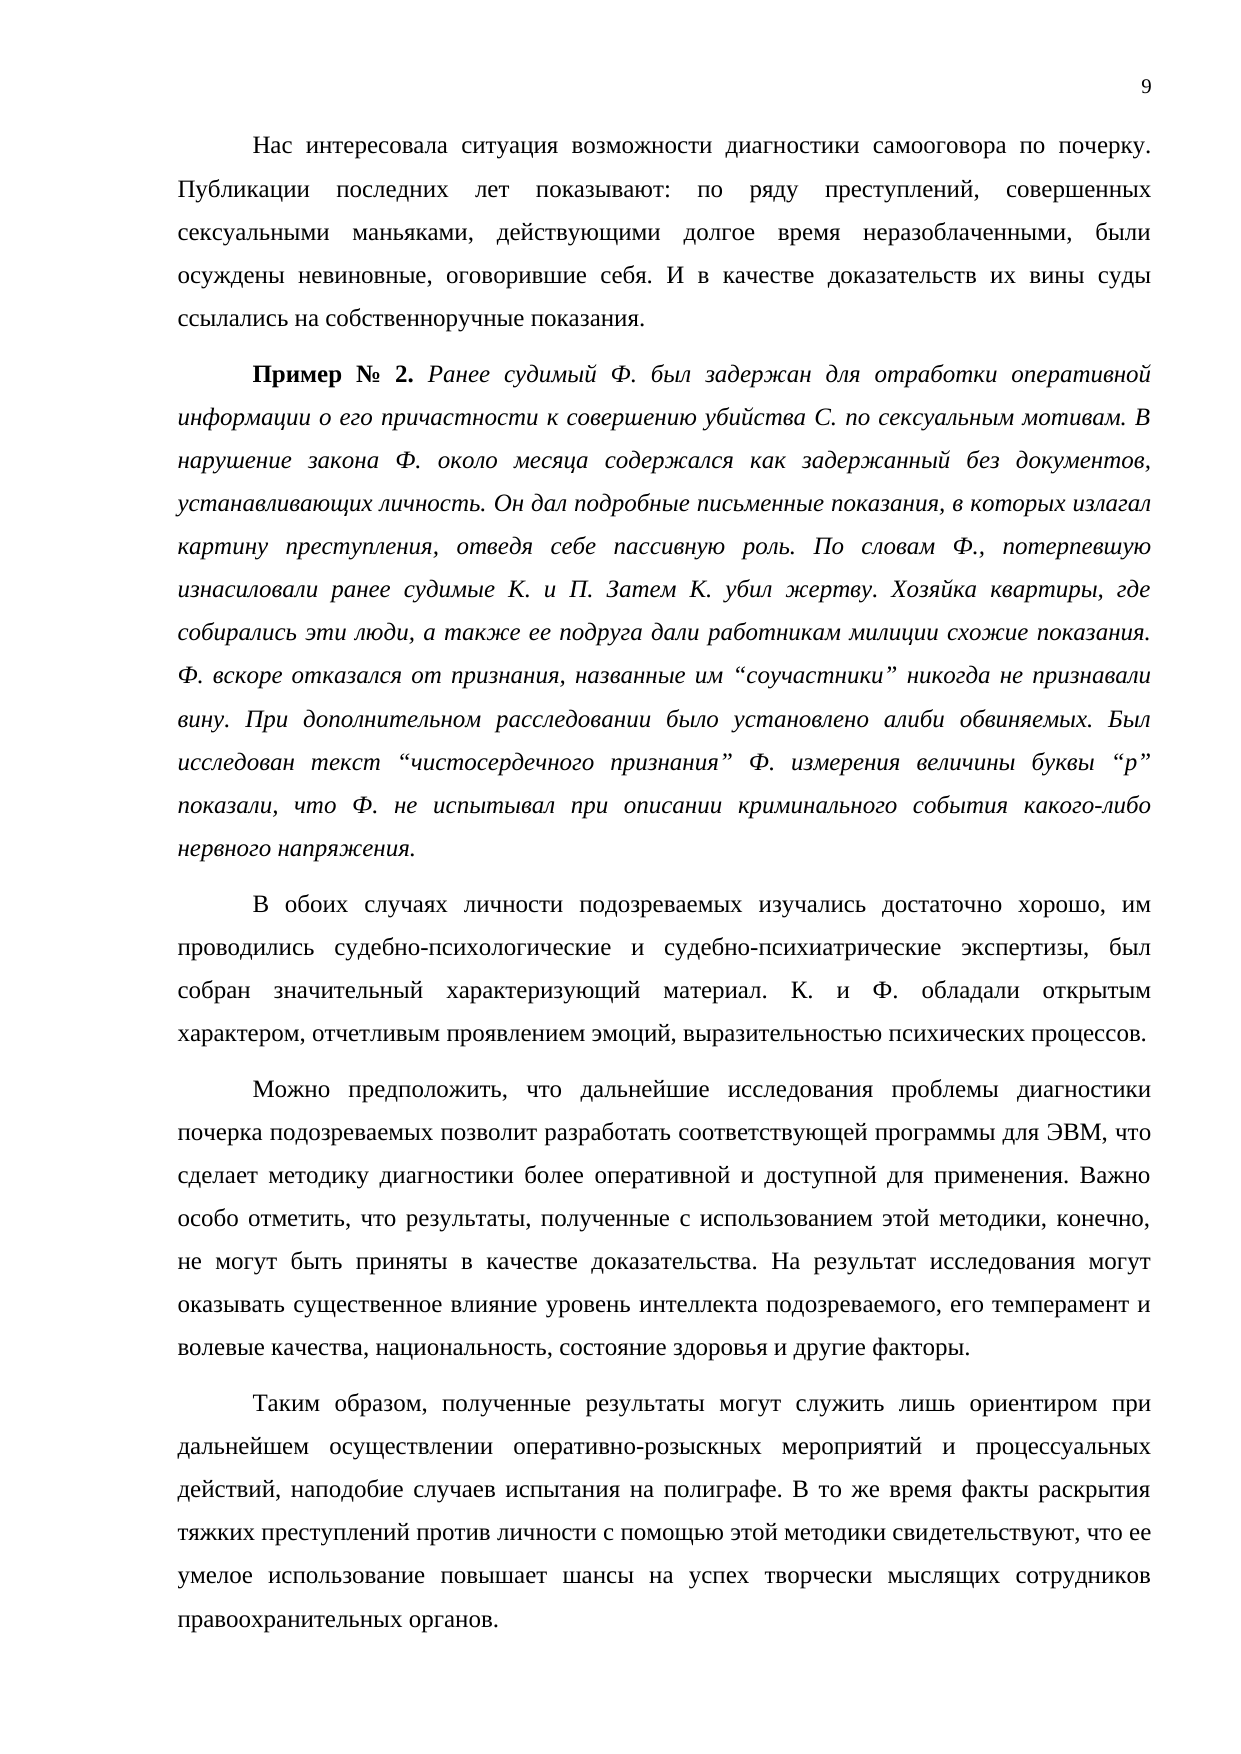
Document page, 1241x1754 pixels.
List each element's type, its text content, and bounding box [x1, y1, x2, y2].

text Можно предположить, что дальнейшие исследования проблемы диагностики почерка подозреваемых позволит разработать соответствующей программы для ЭВМ, что сделает методику диагностики более оперативной и доступной для применения. Важно особо отметить, что результаты, полученные с использованием этой методики, конечно, не могут быть приняты в качестве доказательства. На результат исследования могут оказывать существенное влияние уровень интеллекта подозреваемого, его темперамент и волевые качества, национальность, состояние здоровья и другие факторы. [177, 1074, 1152, 1361]
text Нас интересовала ситуация возможности диагностики самооговора по почерку. Публикации последних лет показывают: по ряду преступлений, совершенных сексуальными маньяками, действующими долгое время неразоблаченными, были осуждены невиновные, оговорившие себя. И в качестве доказательств их вины суды ссылались на собственноручные показания. [177, 131, 1152, 332]
text Таким образом, полученные результаты могут служить лишь ориентиром при дальнейшем осуществлении оперативно-розыскных мероприятий и процессуальных действий, наподобие случаев испытания на полиграфе. В то же время факты раскрытия тяжких преступлений против личности с помощью этой методики свидетельствуют, что ее умелое использование повышает шансы на успех творчески мыслящих сотрудников правоохранительных органов. [177, 1388, 1152, 1632]
text Пример № 2. Ранее судимый Ф. был задержан для отработки оперативной информации о его причастности к совершению убийства С. по сексуальным мотивам. В нарушение закона Ф. около месяца содержался как задержанный без документов, устанавливающих личность. Он дал подробные письменные показания, в которых излагал картину преступления, отведя себе пассивную роль. По словам Ф., потерпевшую изнасиловали ранее судимые К. и П. Затем К. убил жертву. Хозяйка квартиры, где собирались эти люди, а также ее подруга дали работникам милиции схожие показания. Ф. вскоре отказался от признания, названные им “соучастники” никогда не признавали вину. При дополнительном расследовании было установлено алиби обвиняемых. Был исследован текст “чистосердечного признания” Ф. измерения величины буквы “р” показали, что Ф. не испытывал при описании криминального события какого-либо нервного напряжения. [177, 359, 1152, 862]
text В обоих случаях личности подозреваемых изучались достаточно хорошо, им проводились судебно-психологические и судебно-психиатрические экспертизы, был собран значительный характеризующий материал. К. и Ф. обладали открытым характером, отчетливым проявлением эмоций, выразительностью психических процессов. [177, 889, 1152, 1047]
